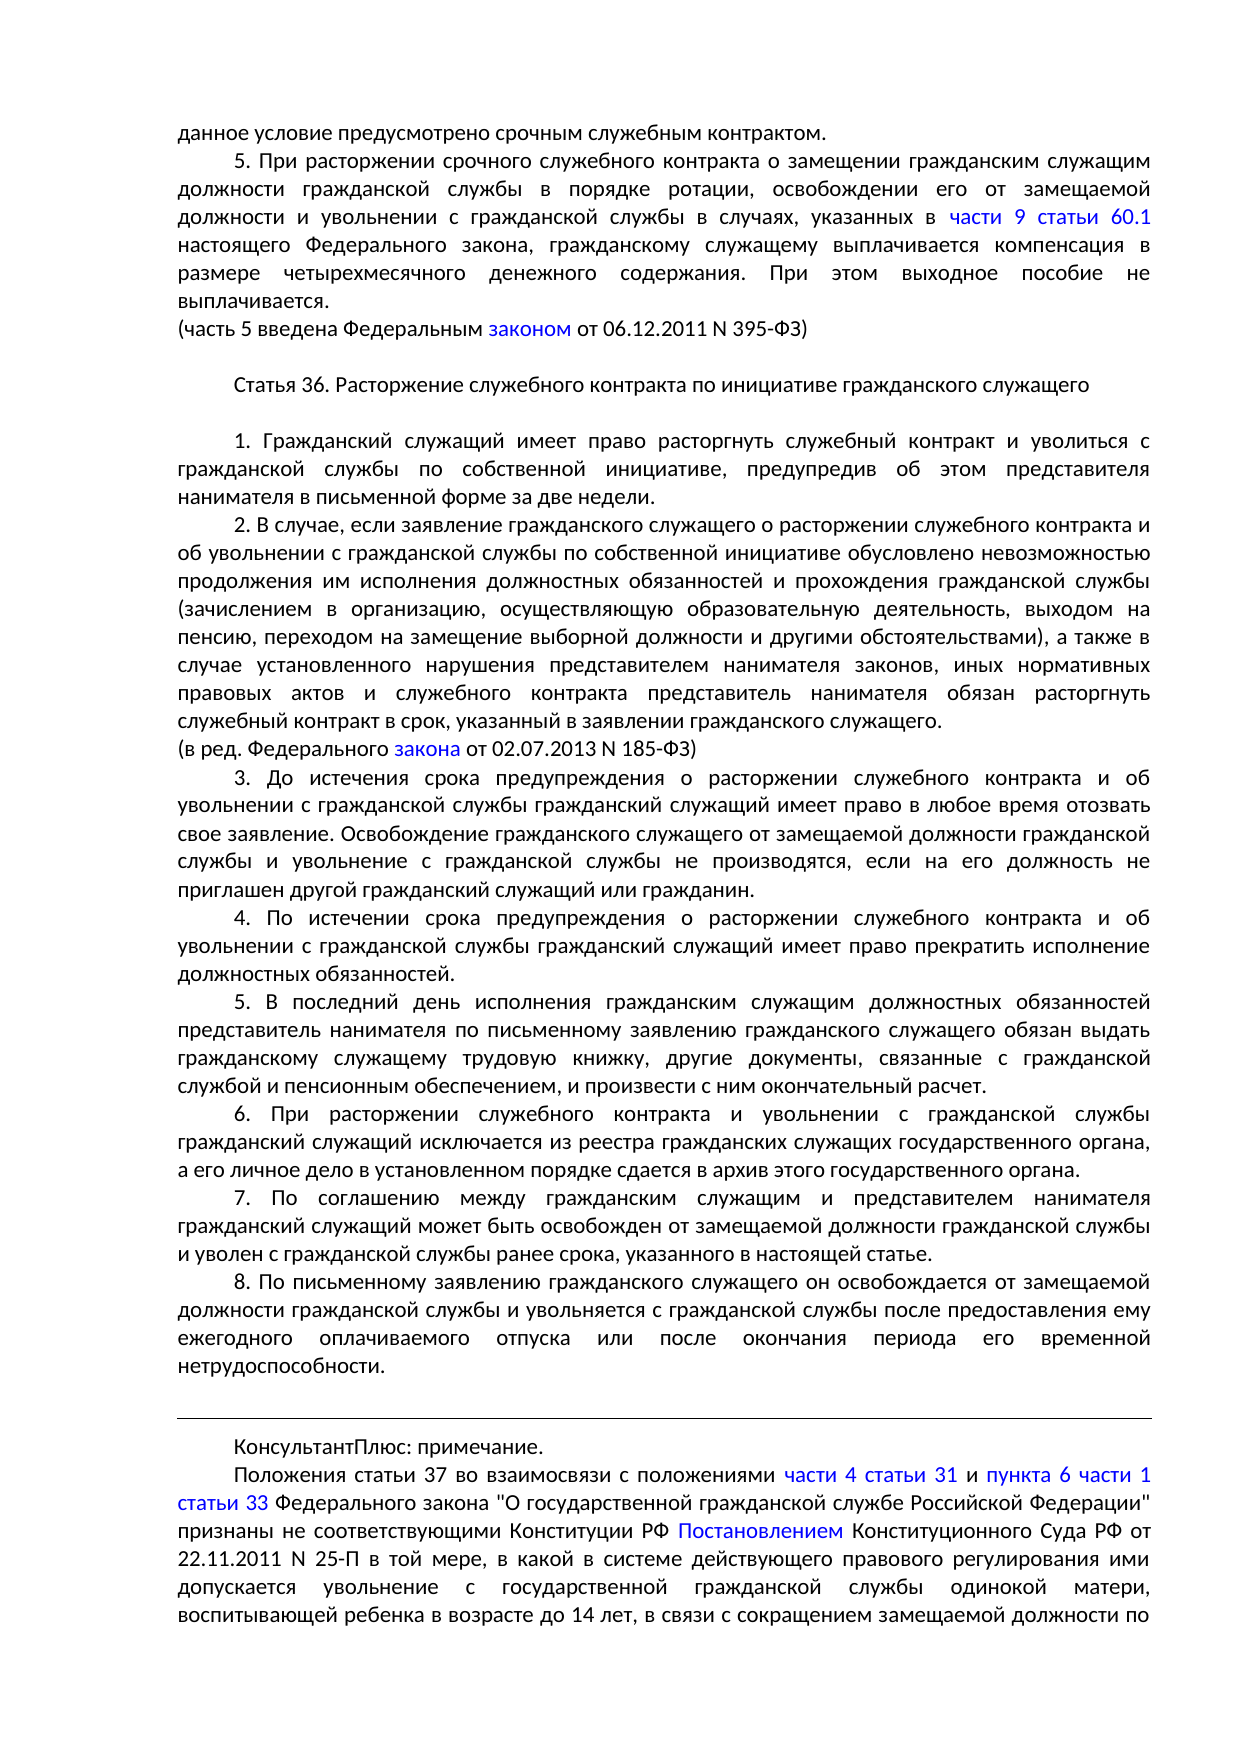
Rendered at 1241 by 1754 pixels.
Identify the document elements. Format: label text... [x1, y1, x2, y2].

text 6. При расторжении служебного контракта и увольнении с гражданской службы гражданский служащий исключается из реестра гражданских служащих государственного органа, а его личное дело в установленном порядке сдается в архив этого государственного органа. [177, 1099, 1152, 1183]
text 1. Гражданский служащий имеет право расторгнуть служебный контракт и уволиться с гражданской службы по собственной инициативе, предупредив об этом представителя нанимателя в письменной форме за две недели. [177, 426, 1152, 510]
text (в ред. Федерального закона от 02.07.2013 N 185-ФЗ) [177, 734, 1152, 763]
text 7. По соглашению между гражданским служащим и представителем нанимателя гражданский служащий может быть освобожден от замещаемой должности гражданской службы и уволен с гражданской службы ранее срока, указанного в настоящей статье. [177, 1183, 1152, 1267]
text 5. В последний день исполнения гражданским служащим должностных обязанностей представитель нанимателя по письменному заявлению гражданского служащего обязан выдать гражданскому служащему трудовую книжку, другие документы, связанные с гражданской службой и пенсионным обеспечением, и произвести с ним окончательный расчет. [177, 987, 1152, 1099]
text (часть 5 введена Федеральным законом от 06.12.2011 N 395-ФЗ) [177, 314, 1152, 342]
text 3. До истечения срока предупреждения о расторжении служебного контракта и об увольнении с гражданской службы гражданский служащий имеет право в любое время отозвать свое заявление. Освобождение гражданского служащего от замещаемой должности гражданской службы и увольнение с гражданской службы не производятся, если на его должность не приглашен другой гражданский служащий или гражданин. [177, 763, 1152, 903]
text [177, 1460, 1152, 1628]
text 2. В случае, если заявление гражданского служащего о расторжении служебного контракта и об увольнении с гражданской службы по собственной инициативе обусловлено невозможностью продолжения им исполнения должностных обязанностей и прохождения гражданской службы (зачислением в организацию, осуществляющую образовательную деятельность, выходом на пенсию, переходом на замещение выборной должности и другими обстоятельствами), а также в случае установленного нарушения представителем нанимателя законов, иных нормативных правовых актов и служебного контракта представитель нанимателя обязан расторгнуть служебный контракт в срок, указанный в заявлении гражданского служащего. [177, 510, 1152, 734]
text 5. При расторжении срочного служебного контракта о замещении гражданским служащим должности гражданской службы в порядке ротации, освобождении его от замещаемой должности и увольнении с гражданской службы в случаях, указанных в части 9 статьи 60.1 настоящего Федерального закона, гражданскому служащему выплачивается компенсация в размере четырехмесячного денежного содержания. При этом выходное пособие не выплачивается. [177, 146, 1152, 314]
text КонсультантПлюс: примечание. [177, 1432, 1152, 1460]
text 8. По письменному заявлению гражданского служащего он освобождается от замещаемой должности гражданской службы и увольняется с гражданской службы после предоставления ему ежегодного оплачиваемого отпуска или после окончания периода его временной нетрудоспособности. [177, 1267, 1152, 1379]
text 4. По истечении срока предупреждения о расторжении служебного контракта и об увольнении с гражданской службы гражданский служащий имеет право прекратить исполнение должностных обязанностей. [177, 903, 1152, 987]
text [177, 118, 1152, 146]
text Статья 36. Расторжение служебного контракта по инициативе гражданского служащего [177, 370, 1152, 398]
